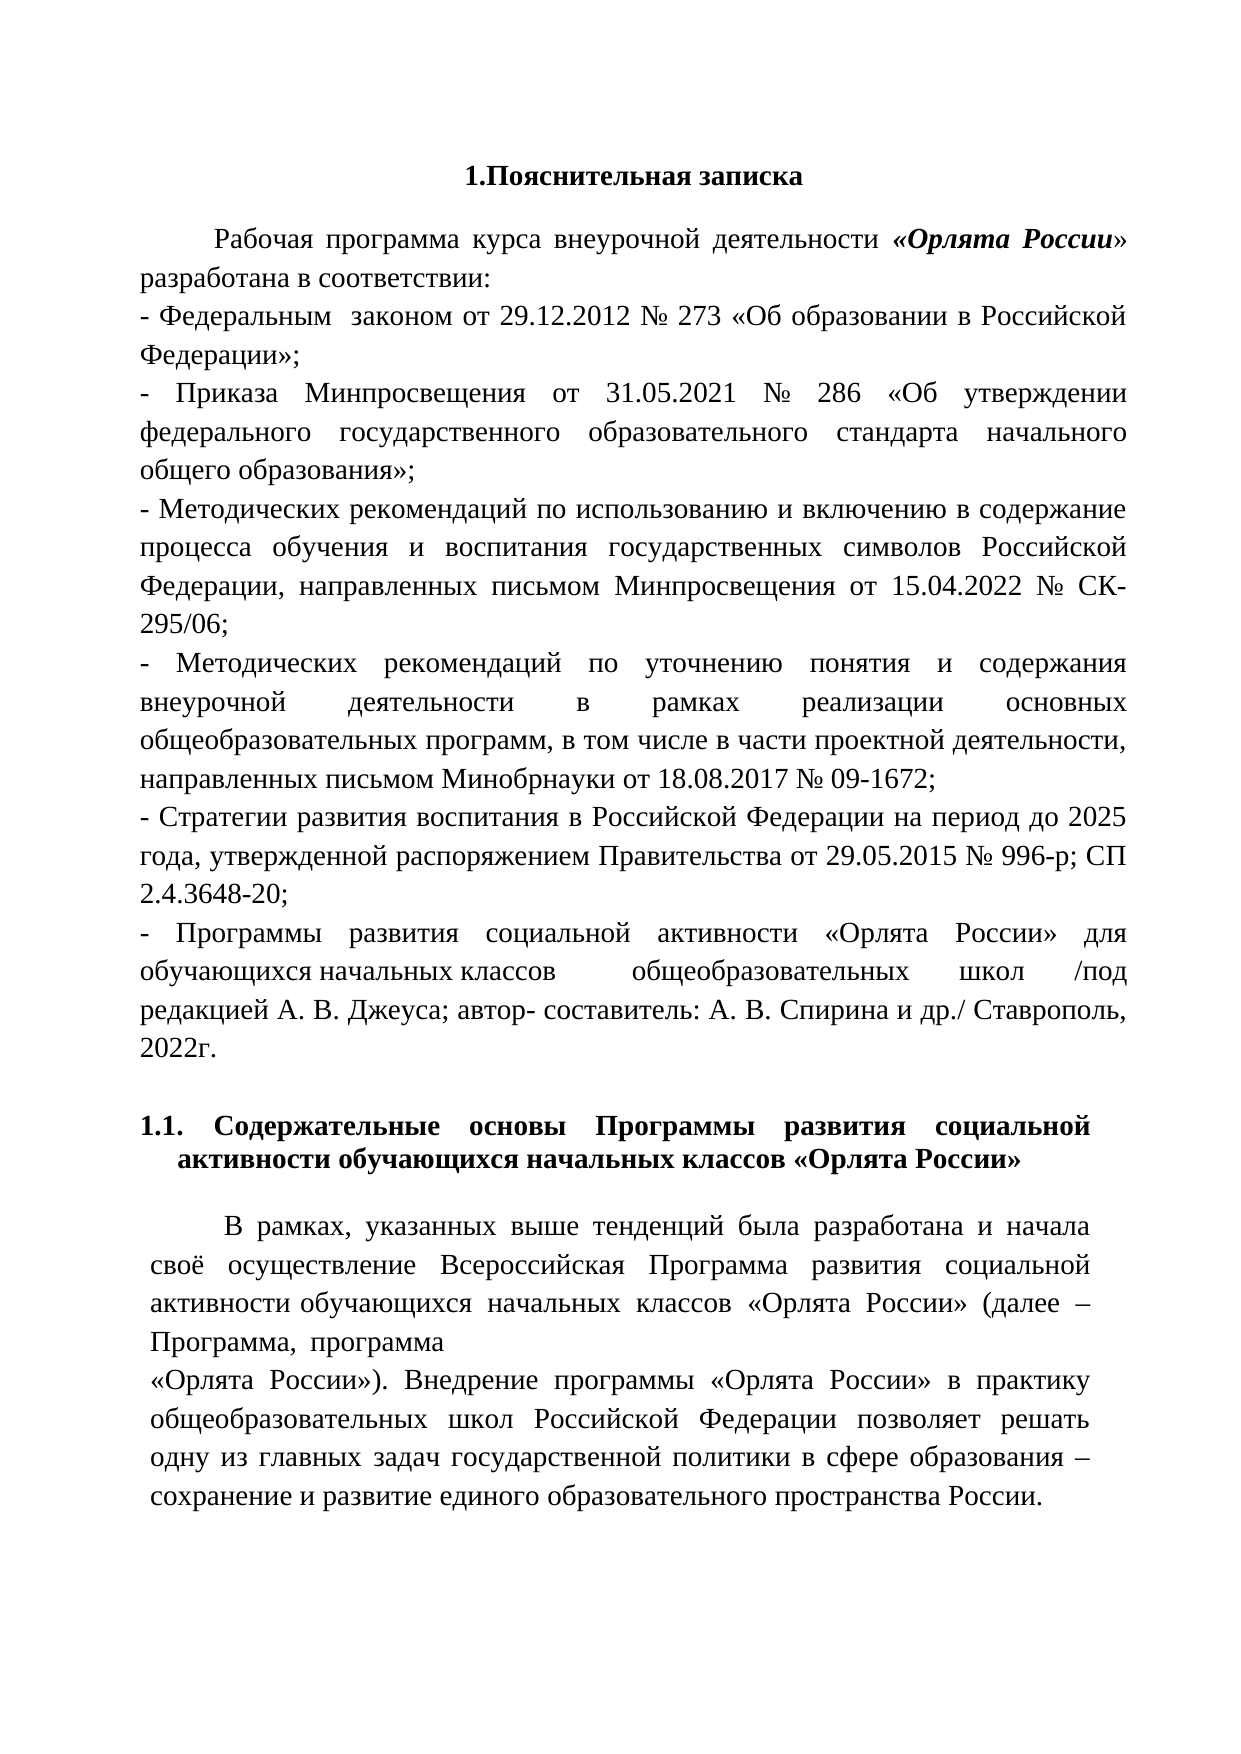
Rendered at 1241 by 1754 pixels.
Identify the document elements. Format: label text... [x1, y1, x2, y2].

text 1.Пояснительная записка [139, 158, 1128, 192]
text В рамках, указанных выше тенденций была разработана и начала своё осуществление Всероссийская Программа развития социальной активности обучающихся начальных классов «Орлята России» (далее – Программа, программа [150, 1208, 1090, 1357]
text «Орлята России»). Внедрение программы «Орлята России» в практику общеобразовательных школ Российской Федерации позволяет решать одну из главных задач государственной политики в сфере образования – сохранение и развитие единого образовательного пространства России. [150, 1362, 1091, 1512]
text - Приказа Минпросвещения от 31.05.2021 № 286 «Об утверждении федерального государственного образовательного стандарта начального общего образования»; [139, 375, 1128, 486]
text - Федеральным законом от 29.12.2012 № 273 «Об образовании в Российской Федерации»; [139, 298, 1128, 370]
text Рабочая программа курса внеурочной деятельности «Орлята России» разработана в соответствии: [139, 221, 1128, 293]
text - Методических рекомендаций по использованию и включению в содержание процесса обучения и воспитания государственных символов Российской Федерации, направленных письмом Минпросвещения от 15.04.2022 № СК-295/06; [139, 491, 1128, 640]
text - Методических рекомендаций по уточнению понятия и содержания внеурочной деятельности в рамках реализации основных общеобразовательных программ, в том числе в части проектной деятельности, направленных письмом Минобрнауки от 18.08.2017 № 09-1672; [139, 645, 1128, 794]
list Содержательные основы Программы развития социальной активности обучающихся начальных классов «Орлята России» [139, 1108, 1091, 1175]
text - Программы развития социальной активности «Орлята России» для обучающихся начальных классов общеобразовательных школ /под редакцией А. В. Джеуса; автор- составитель: А. В. Спирина и др./ Ставрополь, 2022г. [139, 915, 1128, 1064]
text - Стратегии развития воспитания в Российской Федерации на период до 2025 года, утвержденной распоряжением Правительства от 29.05.2015 № 996-р; СП 2.4.3648-20; [139, 799, 1128, 910]
